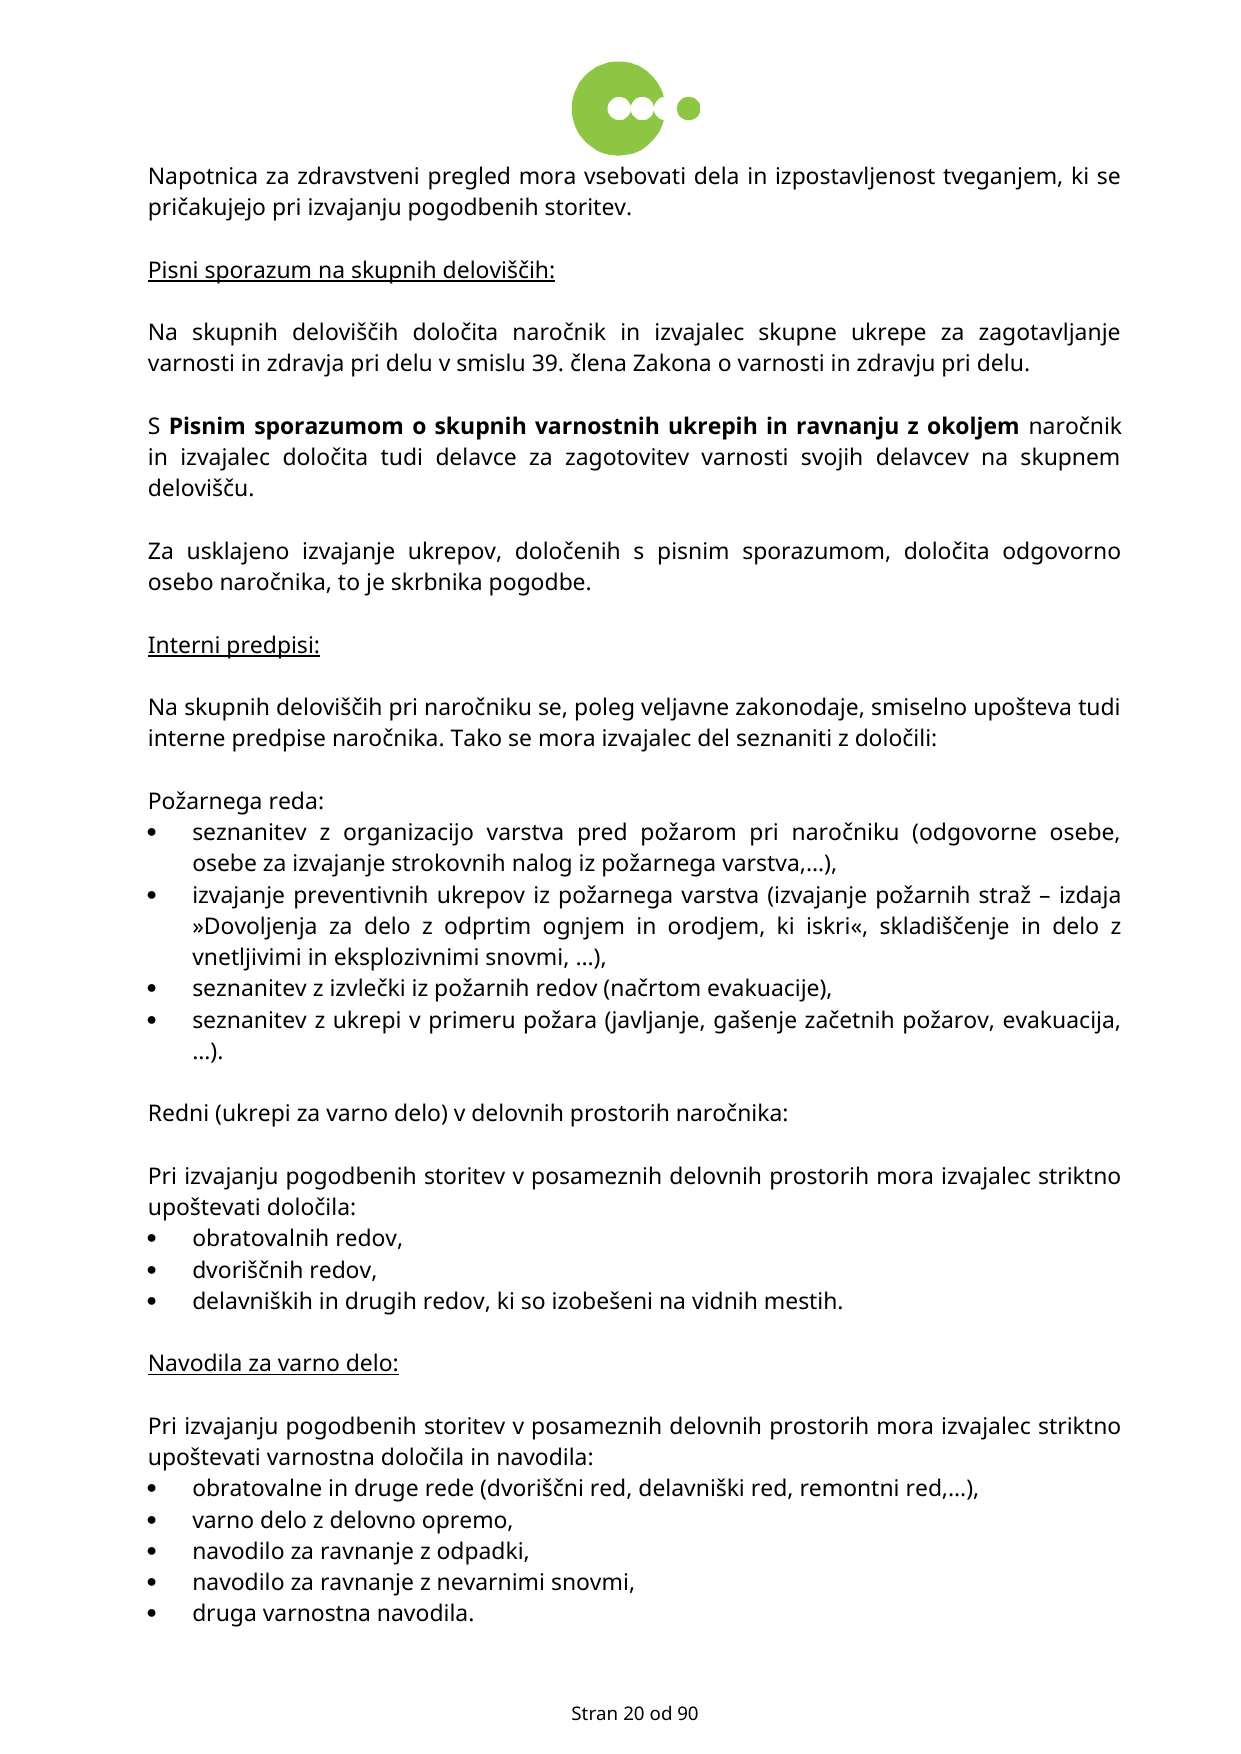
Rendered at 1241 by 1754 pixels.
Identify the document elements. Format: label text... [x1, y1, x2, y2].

text Požarnega reda: [148, 785, 1122, 816]
list dvoriščnih redov, [148, 1254, 1122, 1285]
list varno delo z delovno opremo, [148, 1504, 1122, 1535]
text Pisni sporazum na skupnih deloviščih: [148, 254, 1122, 285]
text Pri izvajanju pogodbenih storitev v posameznih delovnih prostorih mora izvajalec striktno upoštevati varnostna določila in navodila: [148, 1410, 1122, 1472]
list delavniških in drugih redov, ki so izobešeni na vidnih mestih. [148, 1285, 1122, 1316]
list seznanitev z organizacijo varstva pred požarom pri naročniku (odgovorne osebe, osebe za izvajanje strokovnih nalog iz požarnega varstva,…), [148, 816, 1122, 879]
text Na skupnih deloviščih določita naročnik in izvajalec skupne ukrepe za zagotavljanje varnosti in zdravja pri delu v smislu 39. člena Zakona o varnosti in zdravju pri delu. [148, 316, 1122, 379]
text Redni (ukrepi za varno delo) v delovnih prostorih naročnika: [148, 1097, 1122, 1129]
text Navodila za varno delo: [148, 1347, 1122, 1379]
list izvajanje preventivnih ukrepov iz požarnega varstva (izvajanje požarnih straž – izdaja »Dovoljenja za delo z odprtim ognjem in orodjem, ki iskri«, skladiščenje in delo z vnetljivimi in eksplozivnimi snovmi, …), [148, 879, 1122, 972]
text Interni predpisi: [148, 629, 1122, 660]
list navodilo za ravnanje z odpadki, [148, 1535, 1122, 1566]
text Za usklajeno izvajanje ukrepov, določenih s pisnim sporazumom, določita odgovorno osebo naročnika, to je skrbnika pogodbe. [148, 535, 1122, 597]
list seznanitev z ukrepi v primeru požara (javljanje, gašenje začetnih požarov, evakuacija,…). [148, 1004, 1122, 1066]
text Napotnica za zdravstveni pregled mora vsebovati dela in izpostavljenost tveganjem, ki se pričakujejo pri izvajanju pogodbenih storitev. [148, 160, 1122, 222]
list seznanitev z izvlečki iz požarnih redov (načrtom evakuacije), [148, 972, 1122, 1004]
list navodilo za ravnanje z nevarnimi snovmi, [148, 1566, 1122, 1597]
list obratovalne in druge rede (dvoriščni red, delavniški red, remontni red,…), [148, 1472, 1122, 1504]
list obratovalnih redov, [148, 1222, 1122, 1254]
list druga varnostna navodila. [148, 1597, 1122, 1629]
text S Pisnim sporazumom o skupnih varnostnih ukrepih in ravnanju z okoljem naročnik in izvajalec določita tudi delavce za zagotovitev varnosti svojih delavcev na skupnem delovišču. [148, 410, 1122, 504]
text Na skupnih deloviščih pri naročniku se, poleg veljavne zakonodaje, smiselno upošteva tudi interne predpise naročnika. Tako se mora izvajalec del seznaniti z določili: [148, 691, 1122, 754]
text Pri izvajanju pogodbenih storitev v posameznih delovnih prostorih mora izvajalec striktno upoštevati določila: [148, 1160, 1122, 1222]
